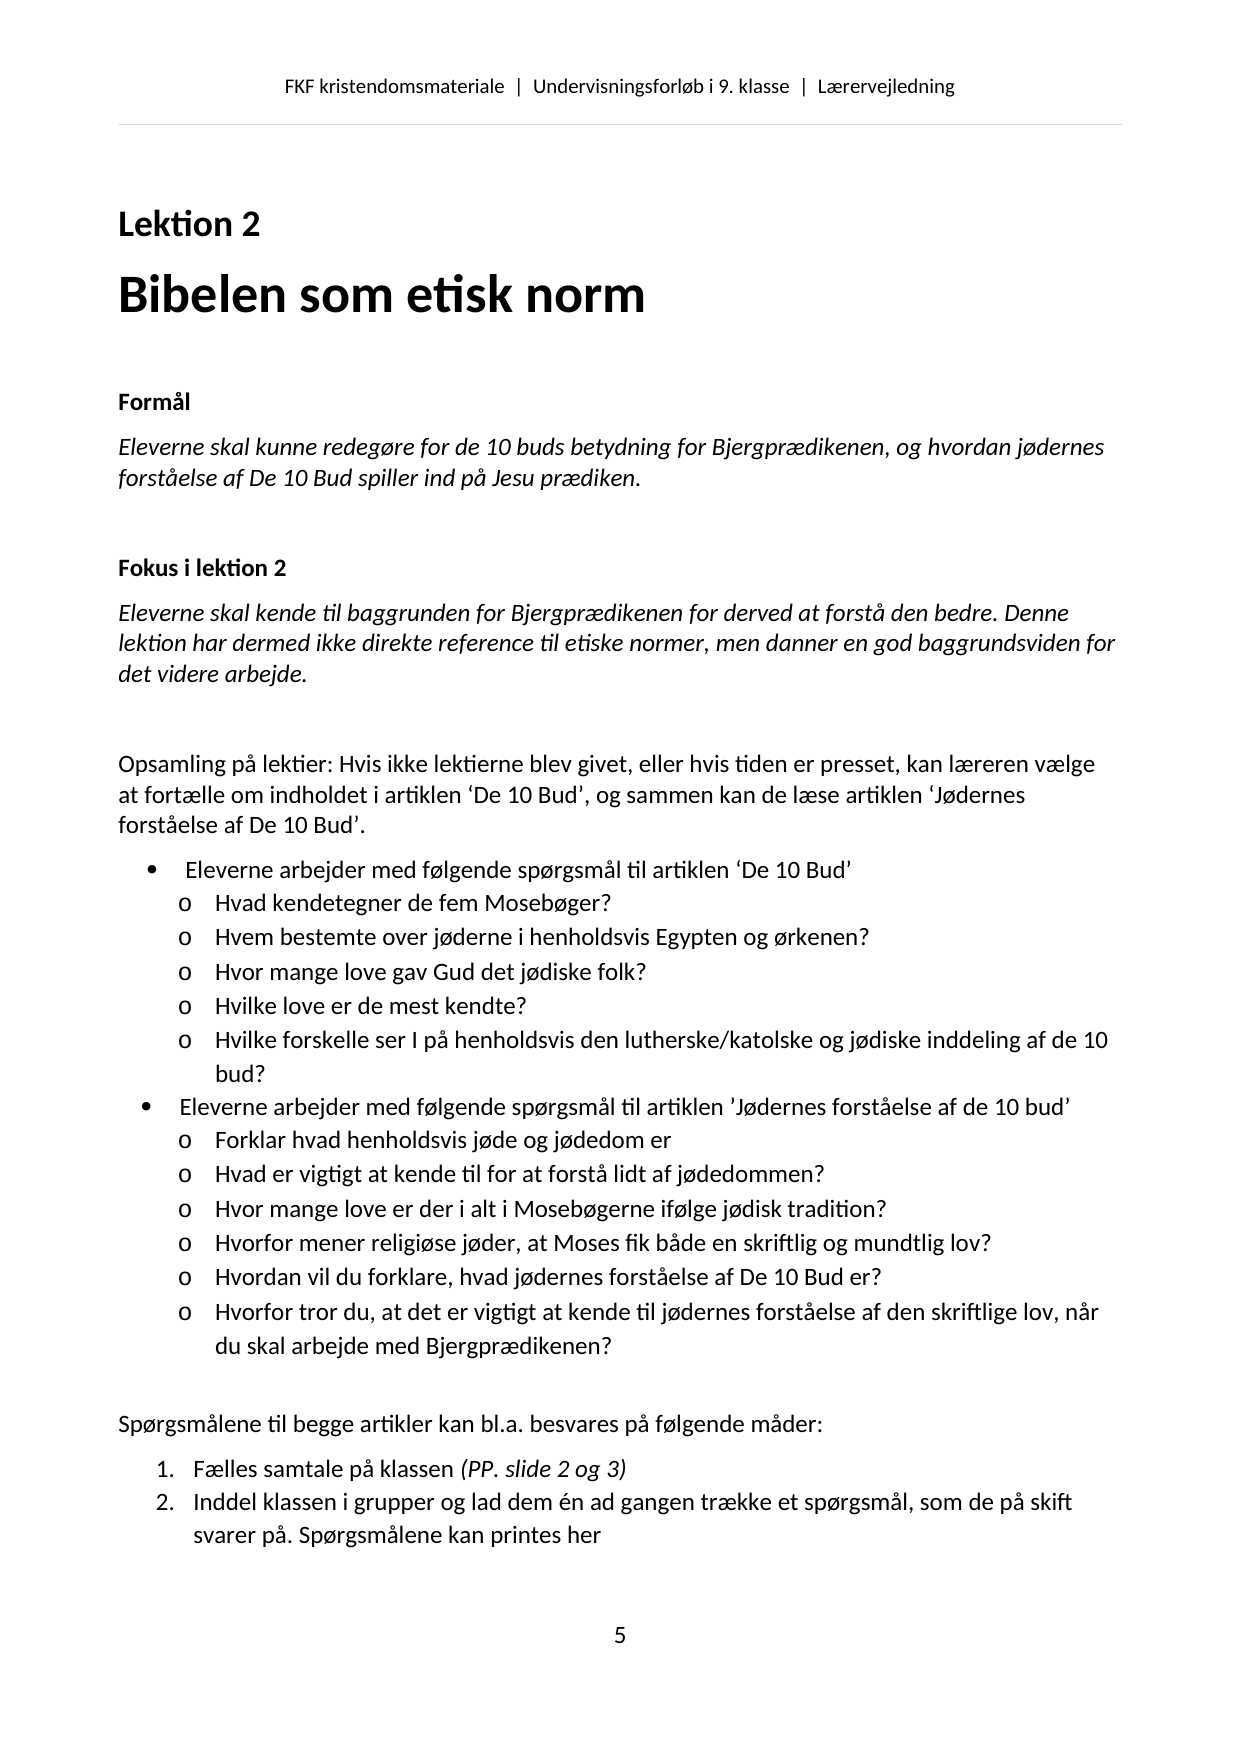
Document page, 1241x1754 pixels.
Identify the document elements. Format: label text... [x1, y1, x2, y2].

list Hvilke forskelle ser I på henholdsvis den lutherske/katolske og jødiske inddeling af de 10 bud? [177, 1024, 1122, 1089]
list Hvor mange love gav Gud det jødiske folk? [177, 956, 1122, 988]
subtitle Bibelen som etisk norm [118, 260, 1122, 326]
list Hvorfor tror du, at det er vigtigt at kende til jødernes forståelse af den skriftlige lov, når du skal arbejde med Bjergprædikenen? [177, 1296, 1122, 1360]
text Opsamling på lektier: Hvis ikke lektierne blev givet, eller hvis tiden er presset, kan læreren vælge at fortælle om indholdet i artiklen ‘De 10 Bud’, og sammen kan de læse artiklen ‘Jødernes forståelse af De 10 Bud’. [118, 748, 1122, 840]
list Hvilke love er de mest kendte? [177, 990, 1122, 1022]
list Hvad kendetegner de fem Mosebøger? [177, 887, 1122, 919]
list Forklar hvad henholdsvis jøde og jødedom er [177, 1124, 1122, 1156]
list Eleverne arbejder med følgende spørgsmål til artiklen ‘De 10 Bud’ [148, 854, 1122, 885]
text Fokus i lektion 2 [118, 552, 1122, 582]
text Formål [118, 386, 1122, 417]
list Fælles samtale på klassen (PP. slide 2 og 3) [156, 1453, 1122, 1483]
list Hvor mange love er der i alt i Mosebøgerne ifølge jødisk tradition? [177, 1193, 1122, 1225]
text Eleverne skal kunne redegøre for de 10 buds betydning for Bjergprædikenen, og hvordan jødernes forståelse af De 10 Bud spiller ind på Jesu prædiken. [118, 431, 1122, 492]
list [156, 1486, 1122, 1549]
subtitle Lektion 2 [118, 200, 1122, 246]
list Hvem bestemte over jøderne i henholdsvis Egypten og ørkenen? [177, 922, 1122, 953]
list Hvorfor mener religiøse jøder, at Moses fik både en skriftlig og mundtlig lov? [177, 1227, 1122, 1259]
list Hvordan vil du forklare, hvad jødernes forståelse af De 10 Bud er? [177, 1261, 1122, 1293]
text Eleverne skal kende til baggrunden for Bjergprædikenen for derved at forstå den bedre. Denne lektion har dermed ikke direkte reference til etiske normer, men danner en god baggrundsviden for det videre arbejde. [118, 597, 1122, 688]
list Eleverne arbejder med følgende spørgsmål til artiklen ’Jødernes forståelse af de 10 bud’ [142, 1091, 1122, 1122]
text Spørgsmålene til begge artikler kan bl.a. besvares på følgende måder: [118, 1408, 1122, 1438]
list Hvad er vigtigt at kende til for at forstå lidt af jødedommen? [177, 1159, 1122, 1190]
